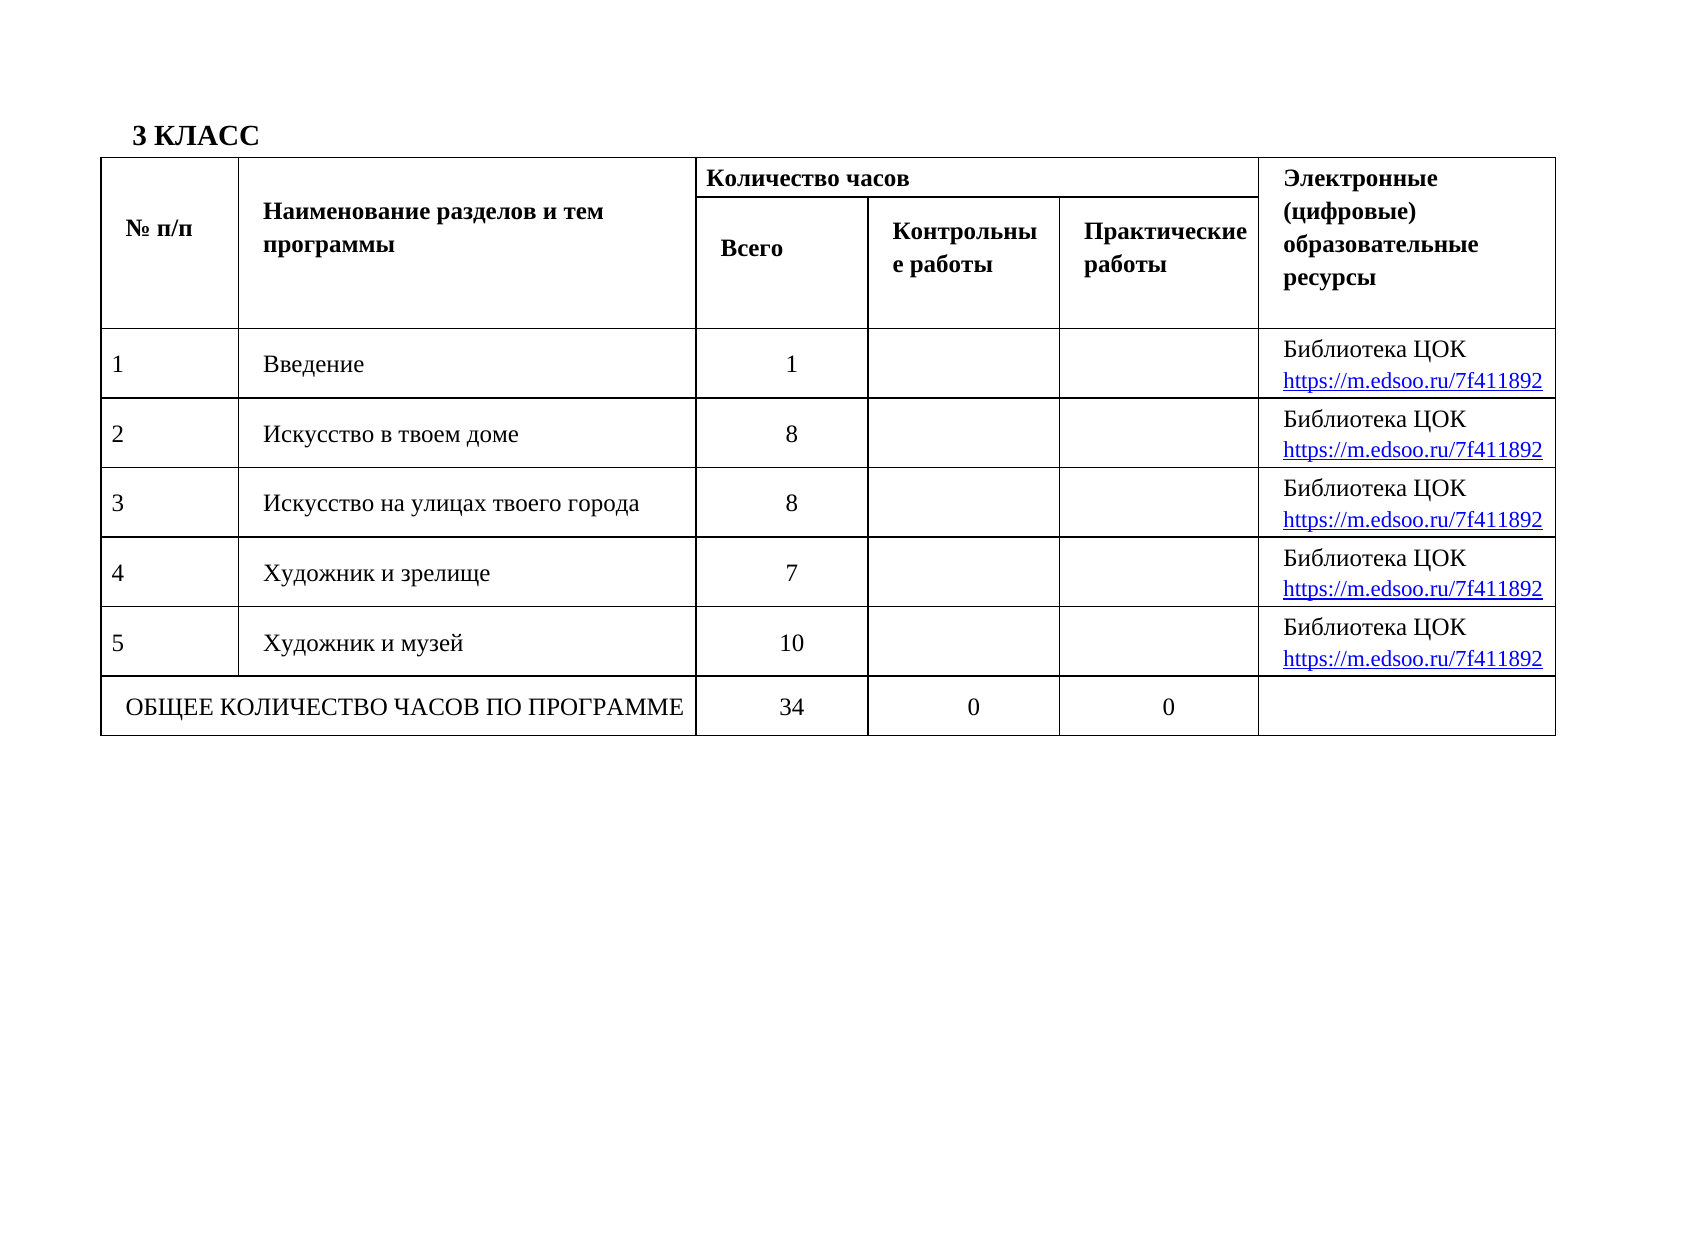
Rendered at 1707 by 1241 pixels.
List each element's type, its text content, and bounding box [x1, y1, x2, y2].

table_cell Библиотека ЦОК https://m.edsoo.ru/7f411892 [1259, 607, 1555, 675]
table_cell Всего [697, 198, 867, 327]
table_cell [1259, 677, 1555, 735]
table_cell 5 [102, 607, 238, 675]
table_cell Искусство на улицах твоего города [239, 468, 695, 536]
table_cell Художник и музей [239, 607, 695, 675]
table_cell [869, 329, 1059, 397]
table_cell Введение [239, 329, 695, 397]
table_cell 2 [102, 399, 238, 467]
table_cell [869, 607, 1059, 675]
table_cell [1060, 607, 1258, 675]
table_header Количество часов [697, 158, 1258, 196]
table_cell Библиотека ЦОК https://m.edsoo.ru/7f411892 [1259, 399, 1555, 467]
table_cell 1 [697, 329, 867, 397]
table_cell 0 [869, 677, 1059, 735]
table_cell Библиотека ЦОК https://m.edsoo.ru/7f411892 [1259, 329, 1555, 397]
table_cell Библиотека ЦОК https://m.edsoo.ru/7f411892 [1259, 468, 1555, 536]
table_cell [1060, 538, 1258, 606]
table_cell [869, 399, 1059, 467]
table_cell Контрольные работы [869, 198, 1059, 327]
table_cell [1060, 468, 1258, 536]
table_cell [1060, 399, 1258, 467]
table_cell 8 [697, 468, 867, 536]
table_cell [1060, 329, 1258, 397]
table_cell 3 [102, 468, 238, 536]
table_cell 4 [102, 538, 238, 606]
table_cell ОБЩЕЕ КОЛИЧЕСТВО ЧАСОВ ПО ПРОГРАММЕ [102, 677, 695, 735]
table_cell Художник и зрелище [239, 538, 695, 606]
table_cell 8 [697, 399, 867, 467]
table_header Наименование разделов и тем программы [239, 158, 695, 327]
table_header Электронные (цифровые) образовательные ресурсы [1259, 158, 1555, 327]
text 3 КЛАСС [125, 118, 1594, 152]
table_cell 10 [697, 607, 867, 675]
table_cell 7 [697, 538, 867, 606]
table_cell Практические работы [1060, 198, 1258, 327]
table_header № п/п [102, 158, 238, 327]
table_cell 0 [1060, 677, 1258, 735]
table_cell Искусство в твоем доме [239, 399, 695, 467]
table_cell Библиотека ЦОК https://m.edsoo.ru/7f411892 [1259, 538, 1555, 606]
table_cell 1 [102, 329, 238, 397]
table_cell 34 [697, 677, 867, 735]
table_cell [869, 468, 1059, 536]
table_cell [869, 538, 1059, 606]
